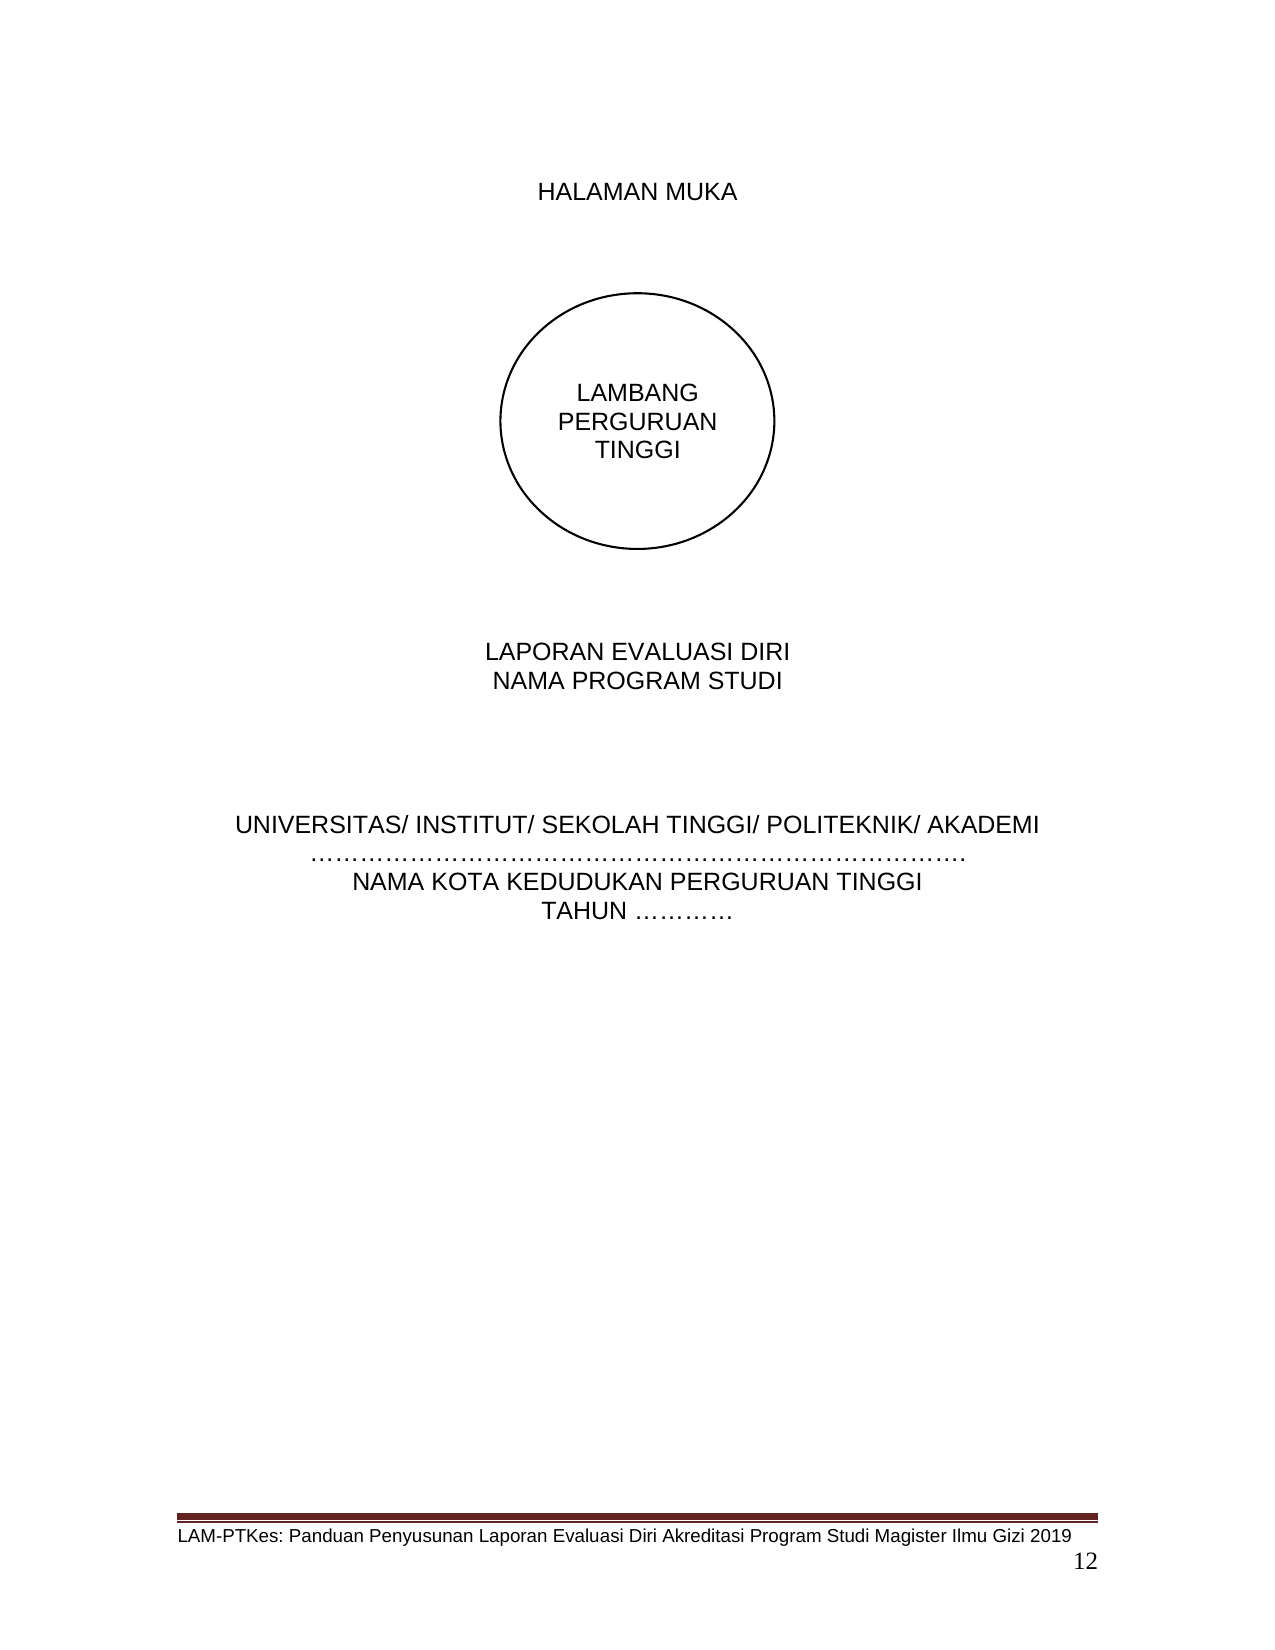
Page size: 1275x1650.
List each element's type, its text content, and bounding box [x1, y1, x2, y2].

text ……………………………………………………………………. [177, 838, 1098, 867]
text NAMA PROGRAM STUDI [177, 666, 1098, 695]
text LAPORAN EVALUASI DIRI [177, 637, 1098, 666]
text HALAMAN MUKA [177, 177, 1098, 206]
text NAMA KOTA KEDUDUKAN PERGURUAN TINGGI [177, 867, 1098, 896]
text UNIVERSITAS/ INSTITUT/ SEKOLAH TINGGI/ POLITEKNIK/ AKADEMI [177, 810, 1098, 838]
text TAHUN ………… [177, 896, 1098, 925]
